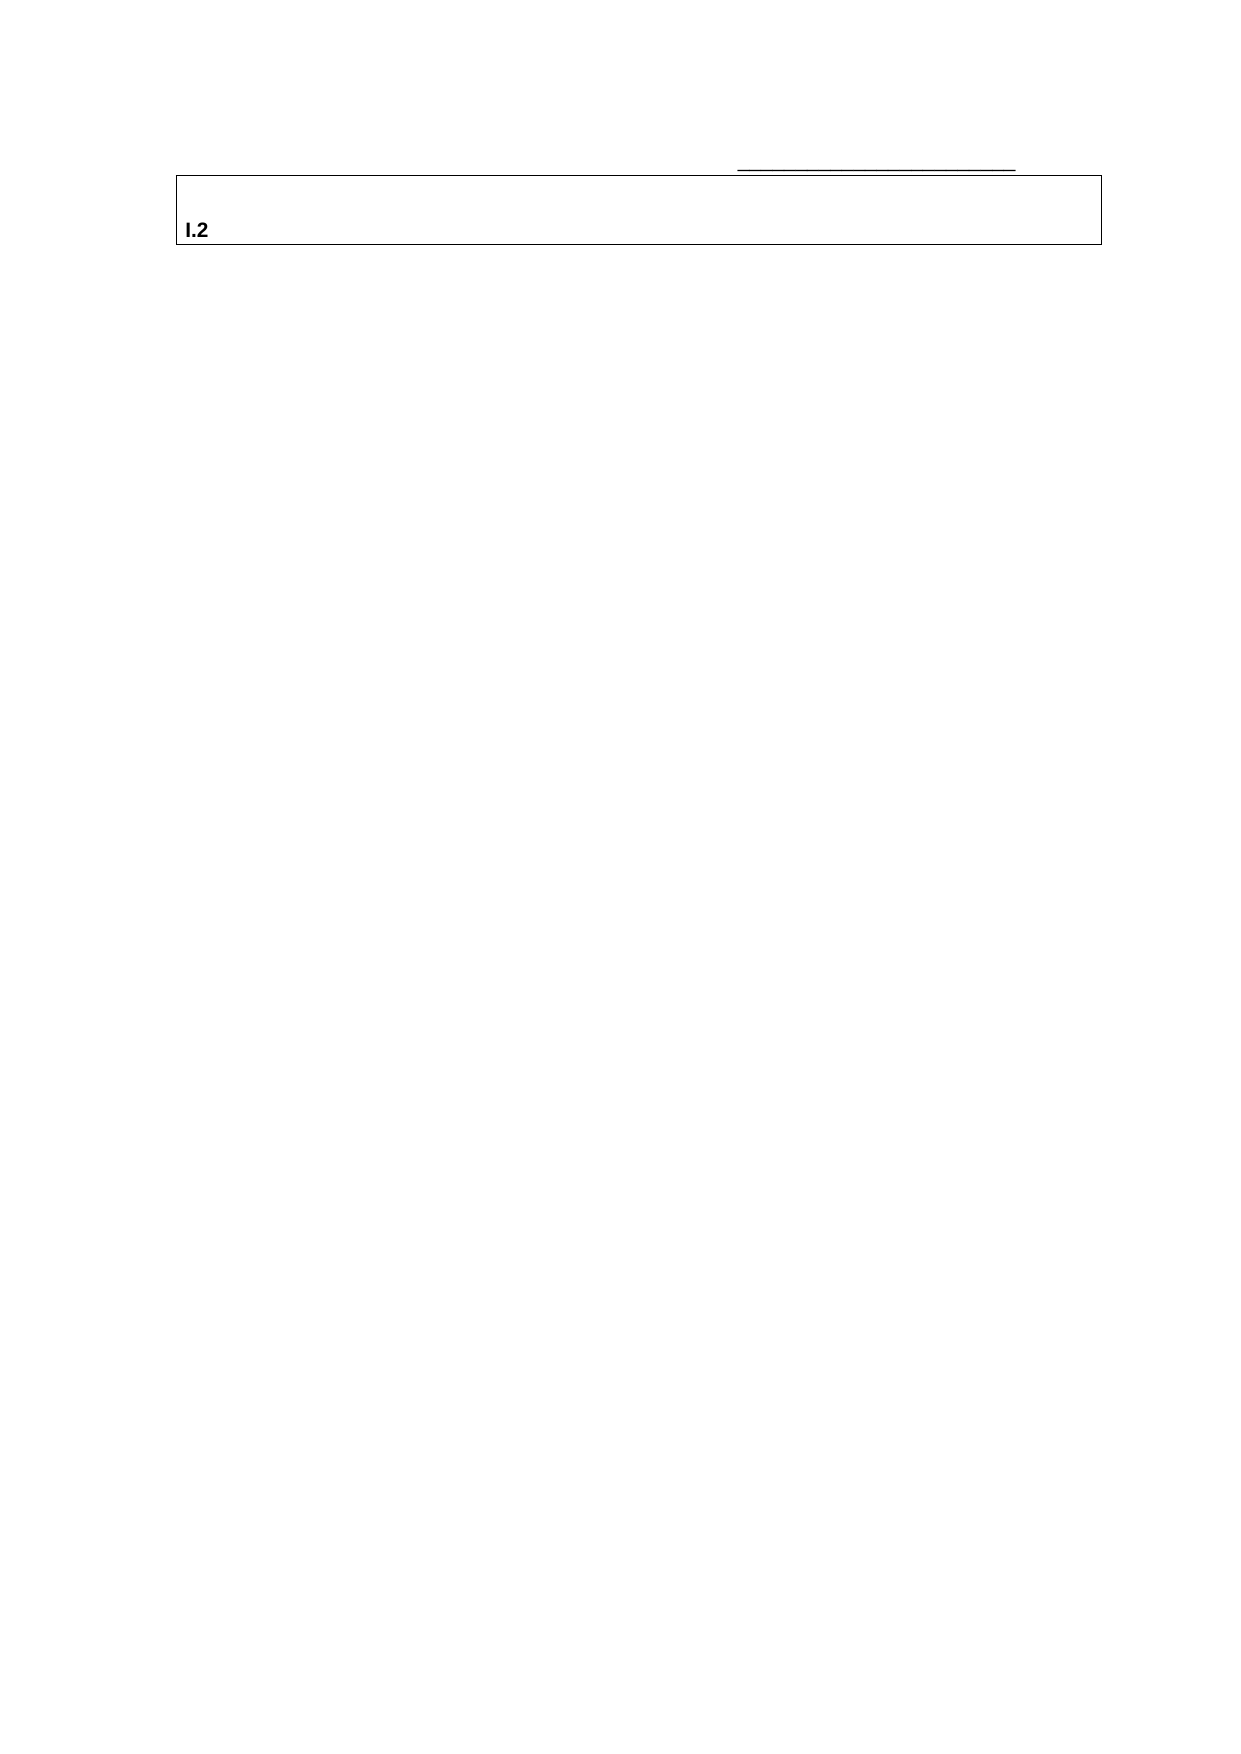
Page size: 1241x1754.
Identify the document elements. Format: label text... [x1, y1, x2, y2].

text ________________________ [664, 148, 1093, 172]
